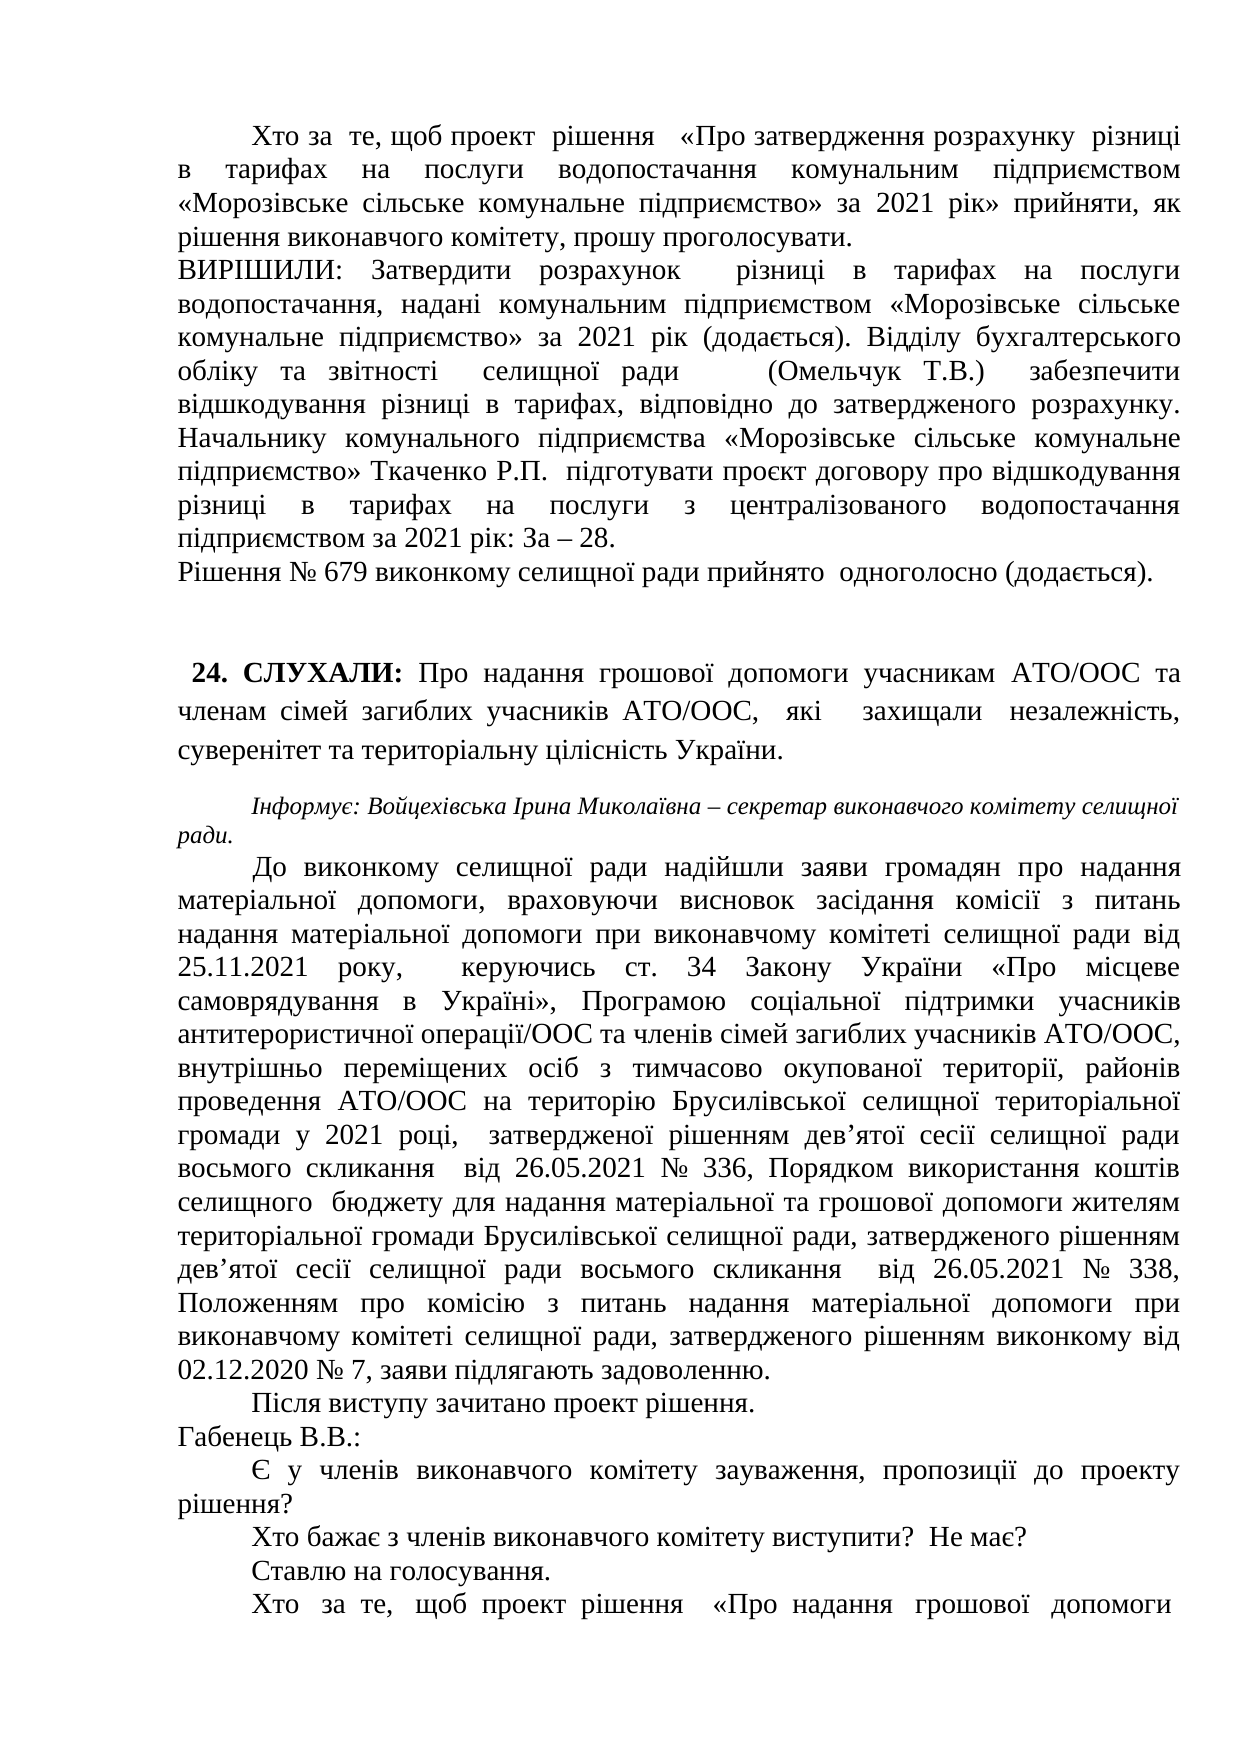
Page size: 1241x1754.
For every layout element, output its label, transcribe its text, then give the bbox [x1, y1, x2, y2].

text До виконкому селищної ради надійшли заяви громадян про надання матеріальної допомоги, враховуючи висновок засідання комісії з питань надання матеріальної допомоги при виконавчому комітеті селищної ради від 25.11.2021 року, керуючись ст. 34 Закону України «Про місцеве самоврядування в Україні», Програмою соціальної підтримки учасників антитерористичної операції/ООС та членів сімей загиблих учасників АТО/ООС, внутрішньо переміщених осіб з тимчасово окупованої території, районів проведення АТО/ООС на територію Брусилівської селищної територіальної громади у 2021 році, затвердженої рішенням дев’ятої сесії селищної ради восьмого скликання від 26.05.2021 № 336, Порядком використання коштів селищного бюджету для надання матеріальної та грошової допомоги жителям територіальної громади Брусилівської селищної ради, затвердженого рішенням дев’ятої сесії селищної ради восьмого скликання від 26.05.2021 № 338, Положенням про комісію з питань надання матеріальної допомоги при виконавчому комітеті селищної ради, затвердженого рішенням виконкому від 02.12.2020 № 7, заяви підлягають задоволенню. [177, 849, 1181, 1385]
text Є у членів виконавчого комітету зауваження, пропозиції до проекту рішення? [177, 1452, 1181, 1519]
text Габенець В.В.: [177, 1419, 1181, 1452]
text Після виступу зачитано проект рішення. [177, 1385, 1181, 1419]
list Хто за те, щоб проект рішення «Про надання грошової допомоги [202, 1587, 1181, 1620]
text Хто бажає з членів виконавчого комітету виступити? Не має? [177, 1519, 1181, 1553]
list 24. СЛУХАЛИ: Про надання грошової допомоги учасникам АТО/ООС та членам сімей загиблих учасників АТО/ООС, які захищали незалежність, суверенітет та територіальну цілісність України. [177, 655, 1181, 765]
text Інформує: Войцехівська Ірина Миколаївна – секретар виконавчого комітету селищної ради. [177, 791, 1181, 849]
text Хто за те, щоб проект рішення «Про затвердження розрахунку різниці в тарифах на послуги водопостачання комунальним підприємством «Морозівське сільське комунальне підприємство» за 2021 рік» прийняти, як рішення виконавчого комітету, прошу проголосувати. [177, 118, 1181, 252]
text ВИРІШИЛИ: Затвердити розрахунок різниці в тарифах на послуги водопостачання, надані комунальним підприємством «Морозівське сільське комунальне підприємство» за 2021 рік (додається). Відділу бухгалтерського обліку та звітності селищної ради (Омельчук Т.В.) забезпечити відшкодування різниці в тарифах, відповідно до затвердженого розрахунку. Начальнику комунального підприємства «Морозівське сільське комунальне підприємство» Ткаченко Р.П. підготувати проєкт договору про відшкодування різниці в тарифах на послуги з централізованого водопостачання підприємством за 2021 рік: За – 28. [177, 252, 1181, 554]
text Рішення № 679 виконкому селищної ради прийнято одноголосно (додається). [177, 554, 1181, 588]
text Ставлю на голосування. [177, 1553, 1181, 1587]
